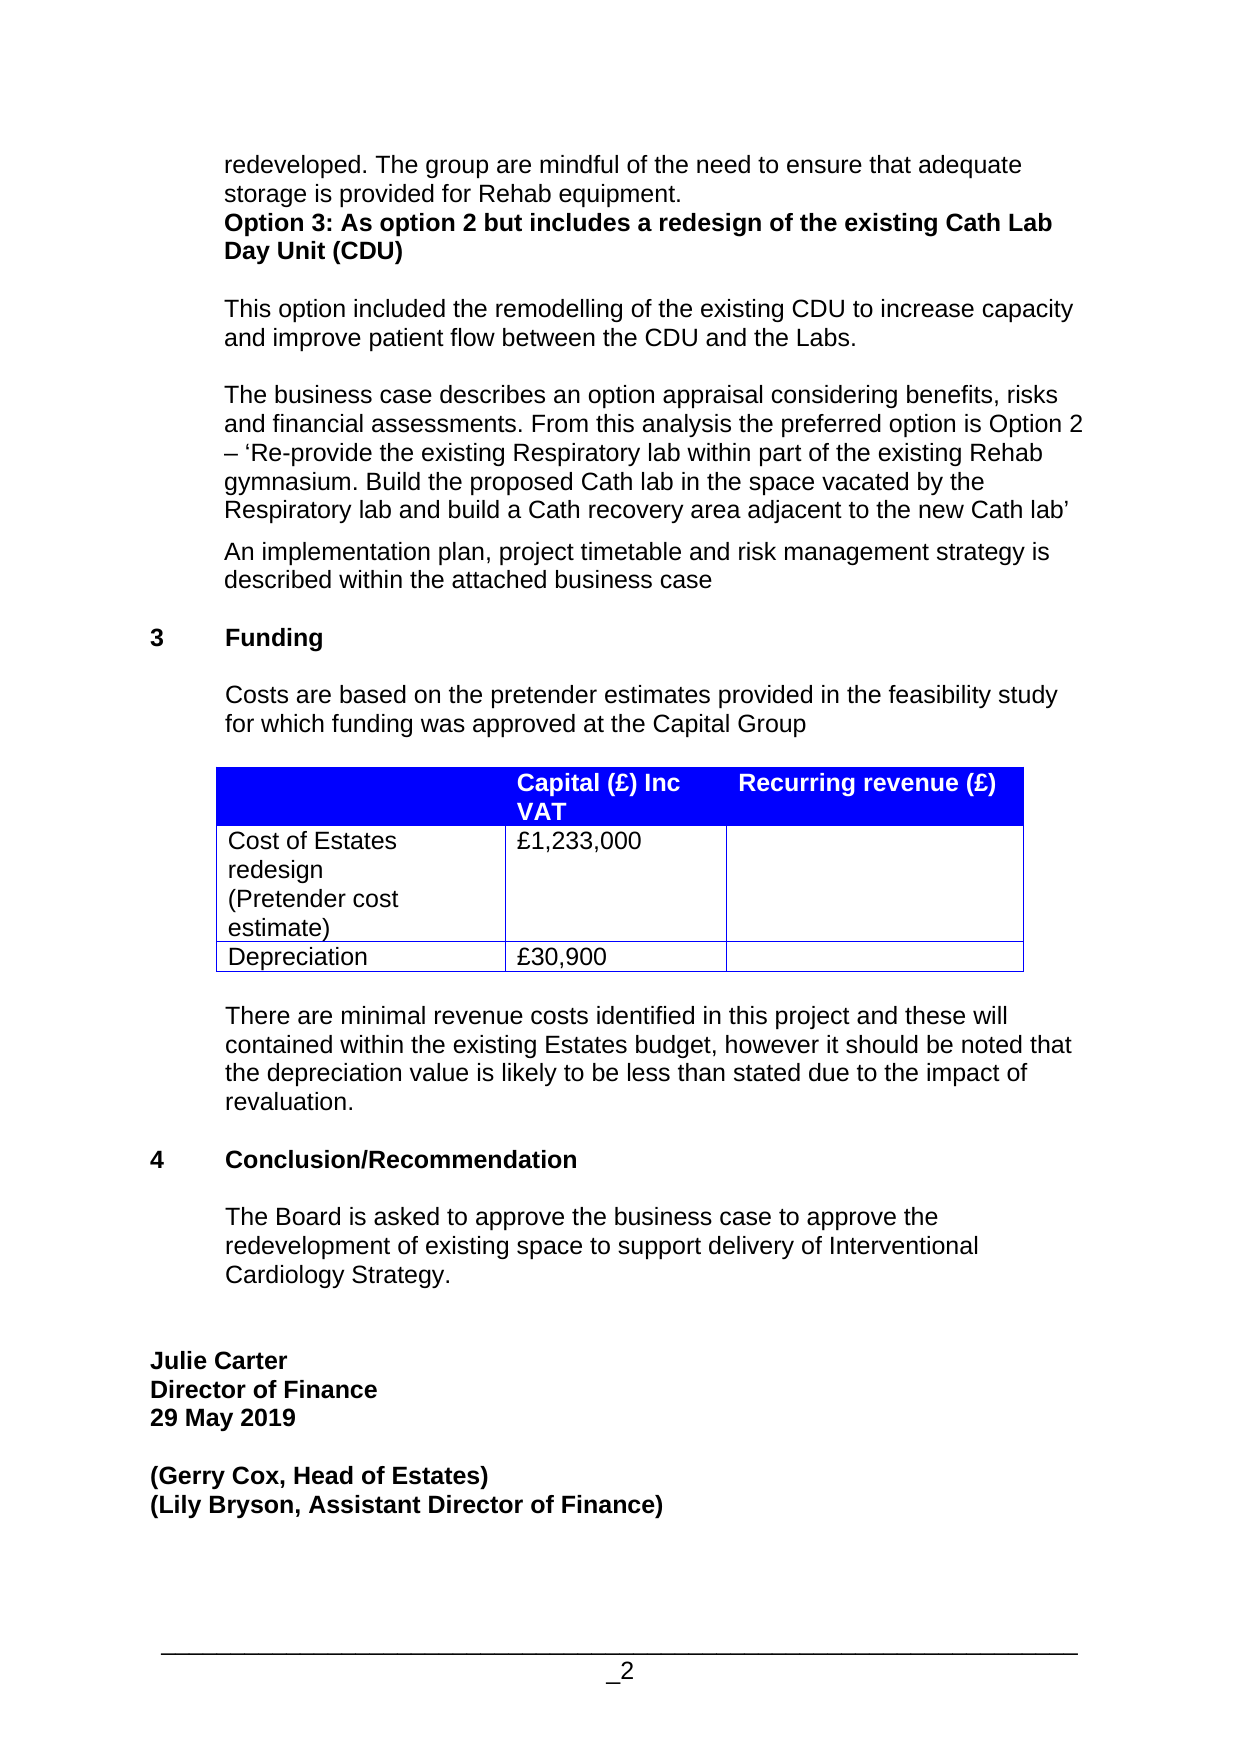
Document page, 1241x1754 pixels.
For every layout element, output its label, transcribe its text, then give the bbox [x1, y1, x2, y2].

text 4 Conclusion/Recommendation [150, 1144, 1071, 1173]
table_cell £30,900 [506, 942, 726, 971]
table_cell Depreciation [217, 942, 505, 971]
text An implementation plan, project timetable and risk management strategy is described within the attached business case [224, 537, 1090, 594]
text The business case describes an option appraisal considering benefits, risks and financial assessments. From this analysis the preferred option is Option 2 – ‘Re-provide the existing Respiratory lab within part of the existing Rehab gymnasium. Build the proposed Cath lab in the space vacated by the Respiratory lab and build a Cath recovery area adjacent to the new Cath lab’ [224, 380, 1090, 524]
text 29 May 2019 [150, 1403, 1071, 1432]
table_cell £1,233,000 [506, 826, 726, 941]
text Option 3: As option 2 but includes a redesign of the existing Cath Lab Day Unit (CDU) [224, 207, 1090, 265]
text Julie Carter [150, 1346, 1071, 1374]
text (Lily Bryson, Assistant Director of Finance) [150, 1489, 1071, 1518]
text This option included the remodelling of the existing CDU to increase capacity and improve patient flow between the CDU and the Labs. [224, 294, 1090, 351]
text 3 Funding [150, 623, 1071, 652]
table_header Recurring revenue (£) [727, 768, 1023, 825]
table_cell [727, 826, 1023, 941]
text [224, 150, 1090, 207]
text Director of Finance [150, 1374, 1071, 1403]
text Costs are based on the pretender estimates provided in the feasibility study for which funding was approved at the Capital Group [225, 680, 1090, 738]
table_cell Cost of Estates redesign (Pretender cost estimate) [217, 826, 505, 941]
table_cell [727, 942, 1023, 971]
table_header Capital (£) Inc VAT [506, 768, 726, 825]
text There are minimal revenue costs identified in this project and these will contained within the existing Estates budget, however it should be noted that the depreciation value is likely to be less than stated due to the impact of revaluation. [225, 1001, 1090, 1116]
table_header [217, 768, 505, 825]
text The Board is asked to approve the business case to approve the redevelopment of existing space to support delivery of Interventional Cardiology Strategy. [225, 1202, 1090, 1288]
text (Gerry Cox, Head of Estates) [150, 1461, 1071, 1489]
